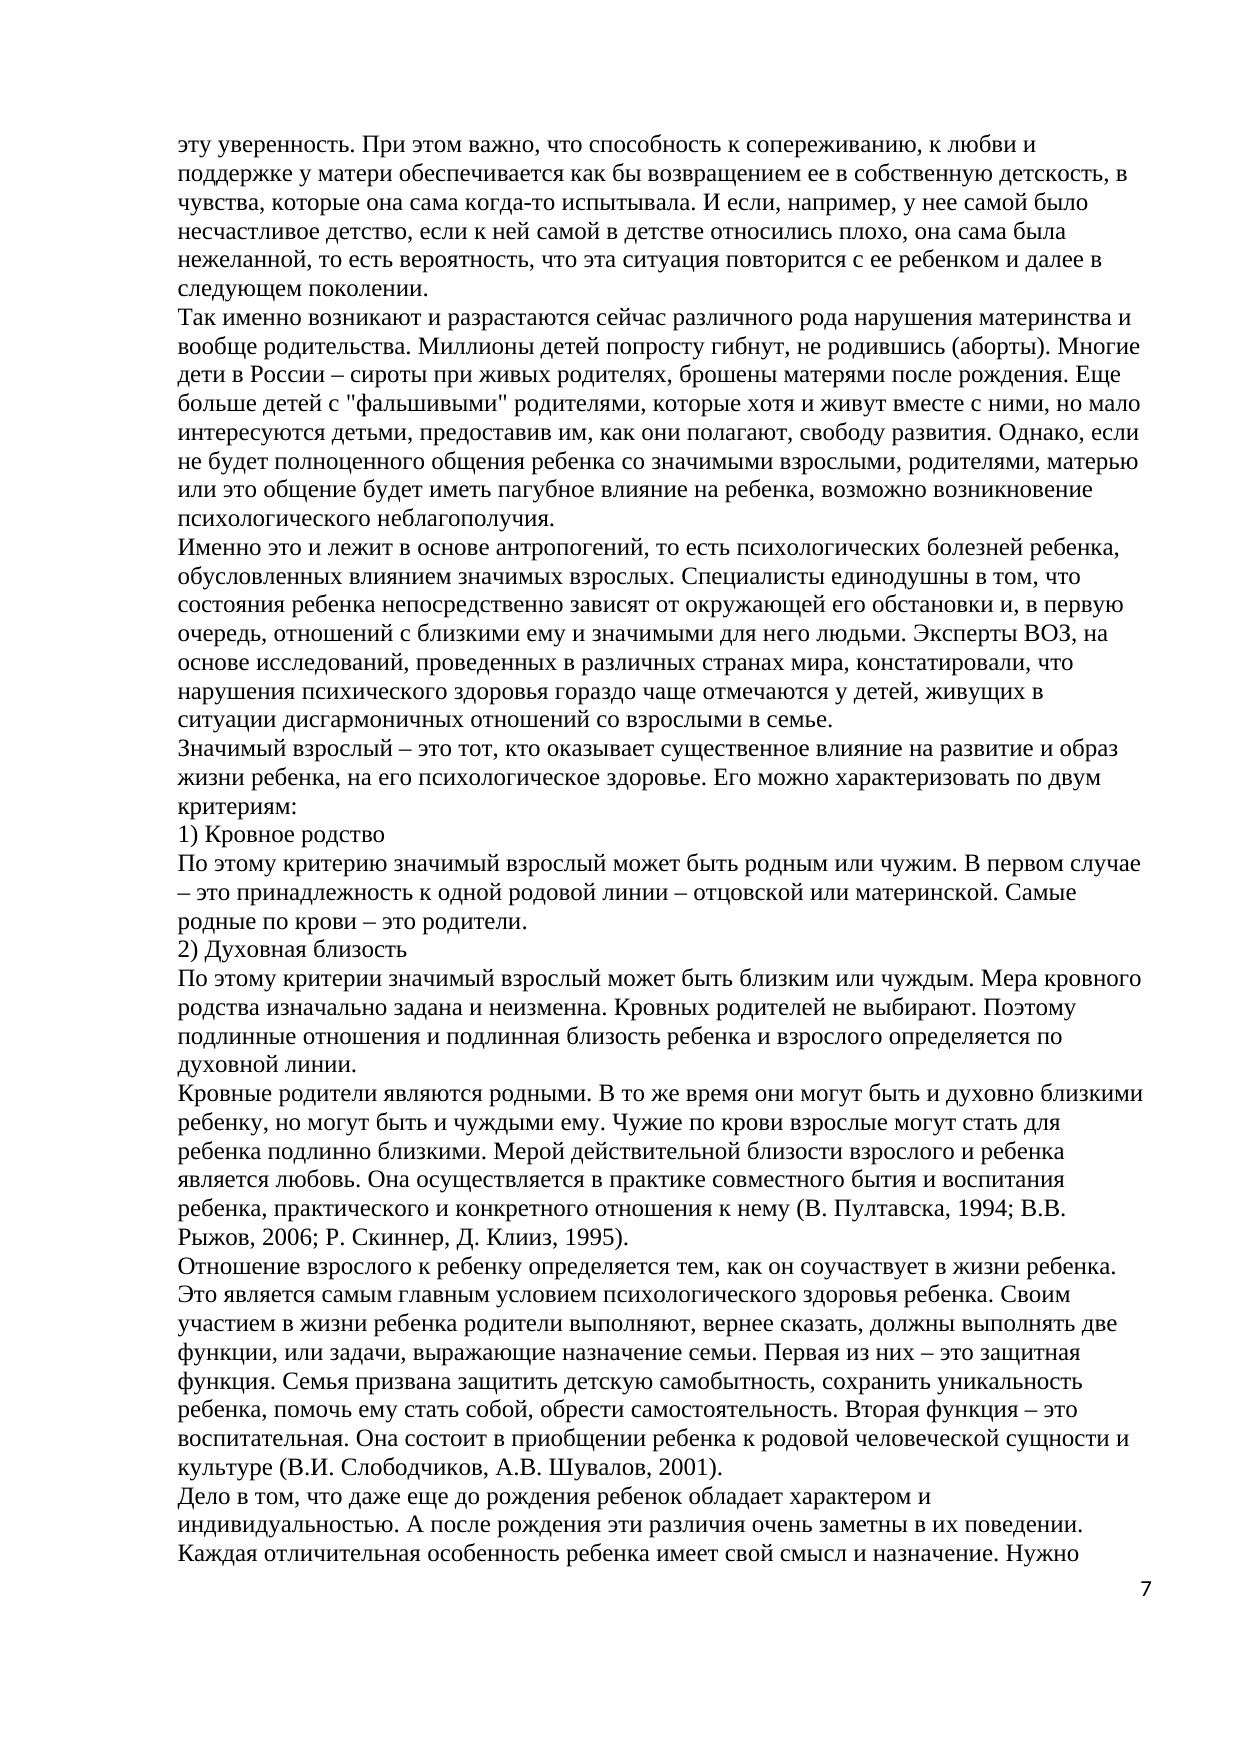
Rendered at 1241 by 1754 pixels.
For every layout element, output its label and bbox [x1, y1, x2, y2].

table_header [174, 126, 1148, 1570]
